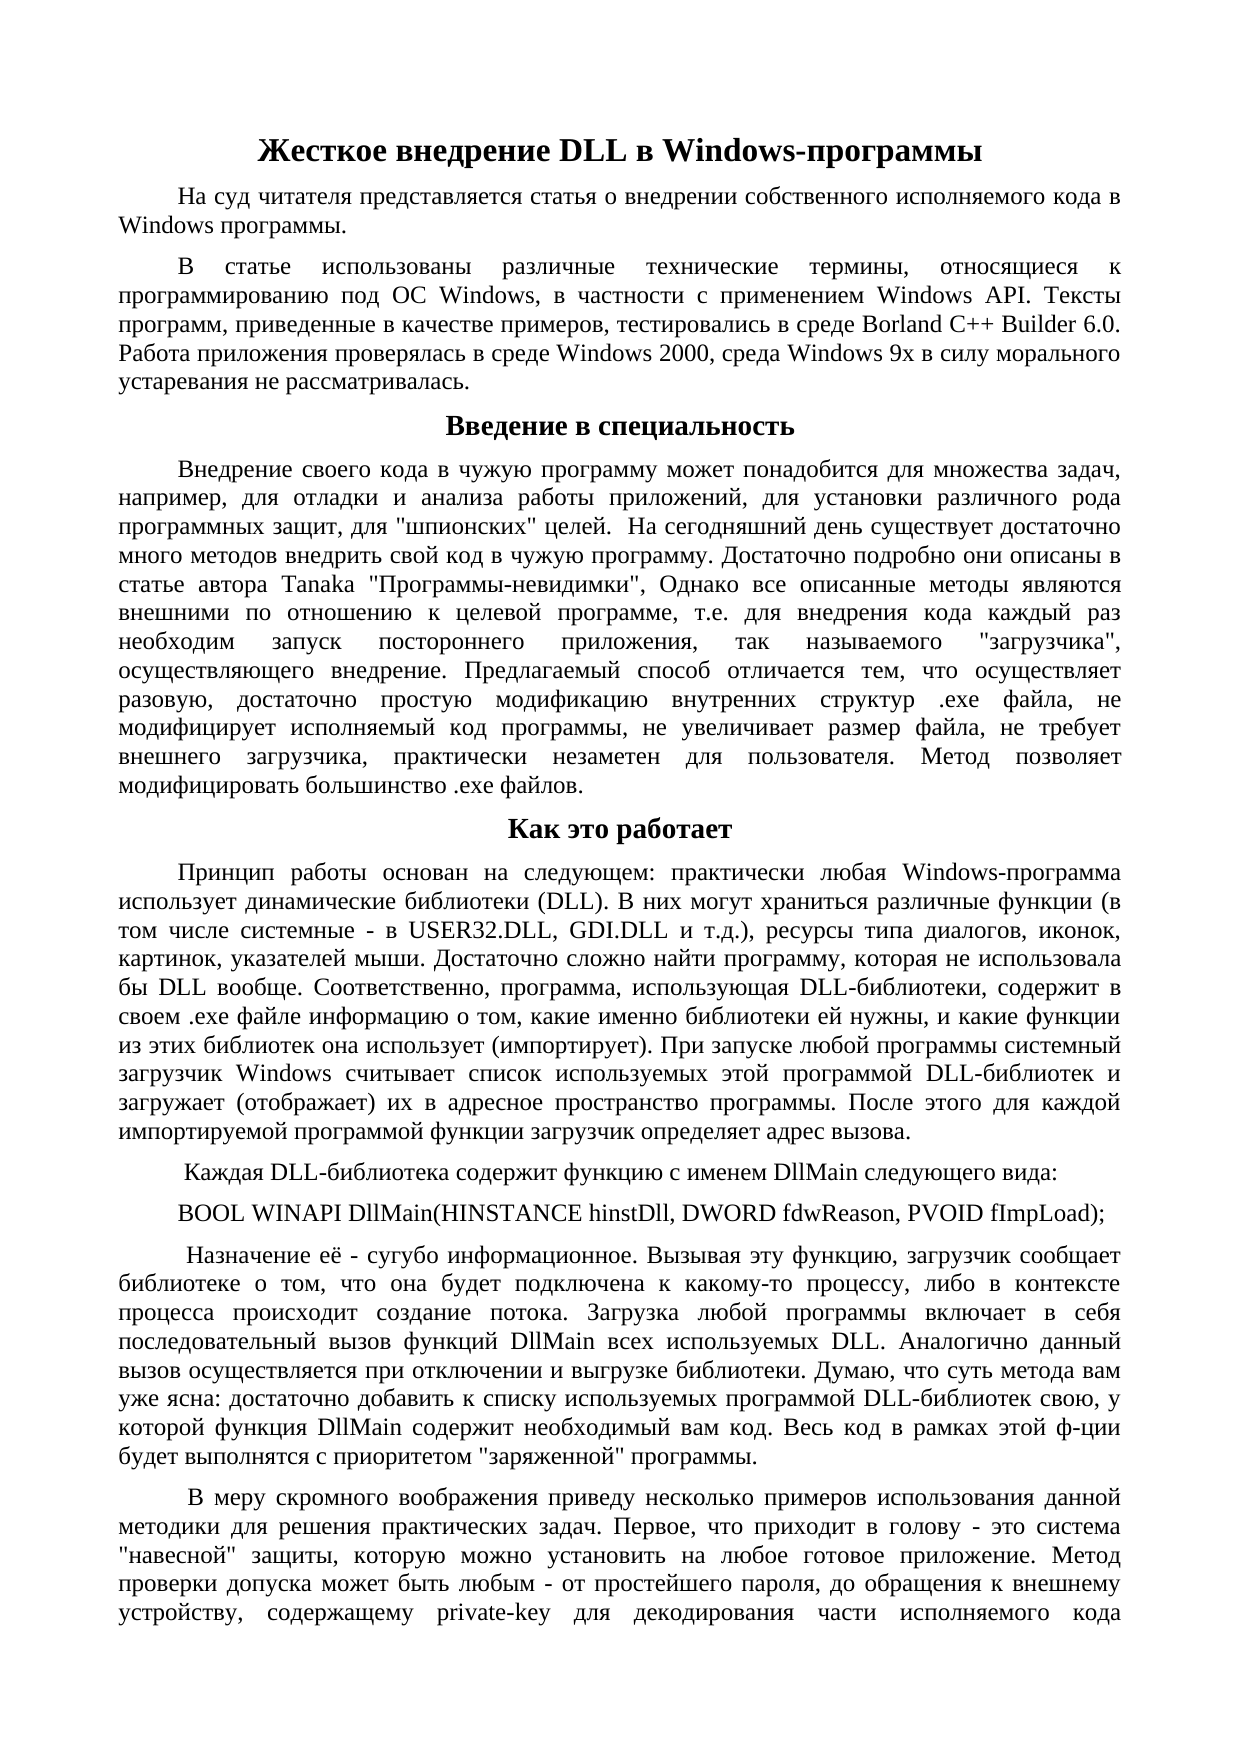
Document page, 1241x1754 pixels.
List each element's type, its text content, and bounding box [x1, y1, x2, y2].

text Каждая DLL-библиотека содержит функцию с именем DllMain следующего вида: [118, 1157, 1122, 1186]
text Принцип работы основан на следующем: практически любая Windows-программа использует динамические библиотеки (DLL). В них могут храниться различные функции (в том числе системные - в USER32.DLL, GDI.DLL и т.д.), ресурсы типа диалогов, иконок, картинок, указателей мыши. Достаточно сложно найти программу, которая не использовала бы DLL вообще. Соответственно, программа, использующая DLL-библиотеки, содержит в своем .exe файле информацию о том, какие именно библиотеки ей нужны, и какие функции из этих библиотек она использует (импортирует). При запуске любой программы системный загрузчик Windows считывает список используемых этой программой DLL-библиотек и загружает (отображает) их в адресное пространство программы. После этого для каждой импортируемой программой функции загрузчик определяет адрес вызова. [118, 857, 1122, 1145]
text На суд читателя представляется статья о внедрении собственного исполняемого кода в Windows программы. [118, 181, 1122, 239]
text Назначение её - сугубо информационное. Вызывая эту функцию, загрузчик сообщает библиотеке о том, что она будет подключена к какому-то процессу, либо в контексте процесса происходит создание потока. Загрузка любой программы включает в себя последовательный вызов функций DllMain всех используемых DLL. Аналогично данный вызов осуществляется при отключении и выгрузке библиотеки. Думаю, что суть метода вам уже ясна: достаточно добавить к списку используемых программой DLL-библиотек свою, у которой функция DllMain содержит необходимый вам код. Весь код в рамках этой ф-ции будет выполнятся с приоритетом "заряженной" программы. [118, 1240, 1122, 1470]
text Жесткое внедрение DLL в Windows-программы [118, 131, 1122, 169]
text Введение в специальность [118, 408, 1122, 441]
text Как это работает [118, 811, 1122, 845]
text Внедрение своего кода в чужую программу может понадобится для множества задач, например, для отладки и анализа работы приложений, для установки различного рода программных защит, для "шпионских" целей. На сегодняшний день существует достаточно много методов внедрить свой код в чужую программу. Достаточно подробно они описаны в статье автора Tanaka "Программы-невидимки", Однако все описанные методы являются внешними по отношению к целевой программе, т.е. для внедрения кода каждый раз необходим запуск постороннего приложения, так называемого "загрузчика", осуществляющего внедрение. Предлагаемый способ отличается тем, что осуществляет разовую, достаточно простую модификацию внутренних структур .exe файла, не модифицирует исполняемый код программы, не увеличивает размер файла, не требует внешнего загрузчика, практически незаметен для пользователя. Метод позволяет модифицировать большинство .exe файлов. [118, 454, 1122, 799]
text BOOL WINAPI DllMain(HINSTANCE hinstDll, DWORD fdwReason, PVOID fImpLoad); [118, 1198, 1122, 1227]
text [118, 1482, 1122, 1626]
text В статье использованы различные технические термины, относящиеся к программированию под ОС Windows, в частности с применением Windows API. Тексты программ, приведенные в качестве примеров, тестировались в среде Borland C++ Builder 6.0. Работа приложения проверялась в среде Windows 2000, среда Windows 9x в силу морального устаревания не рассматривалась. [118, 251, 1122, 395]
